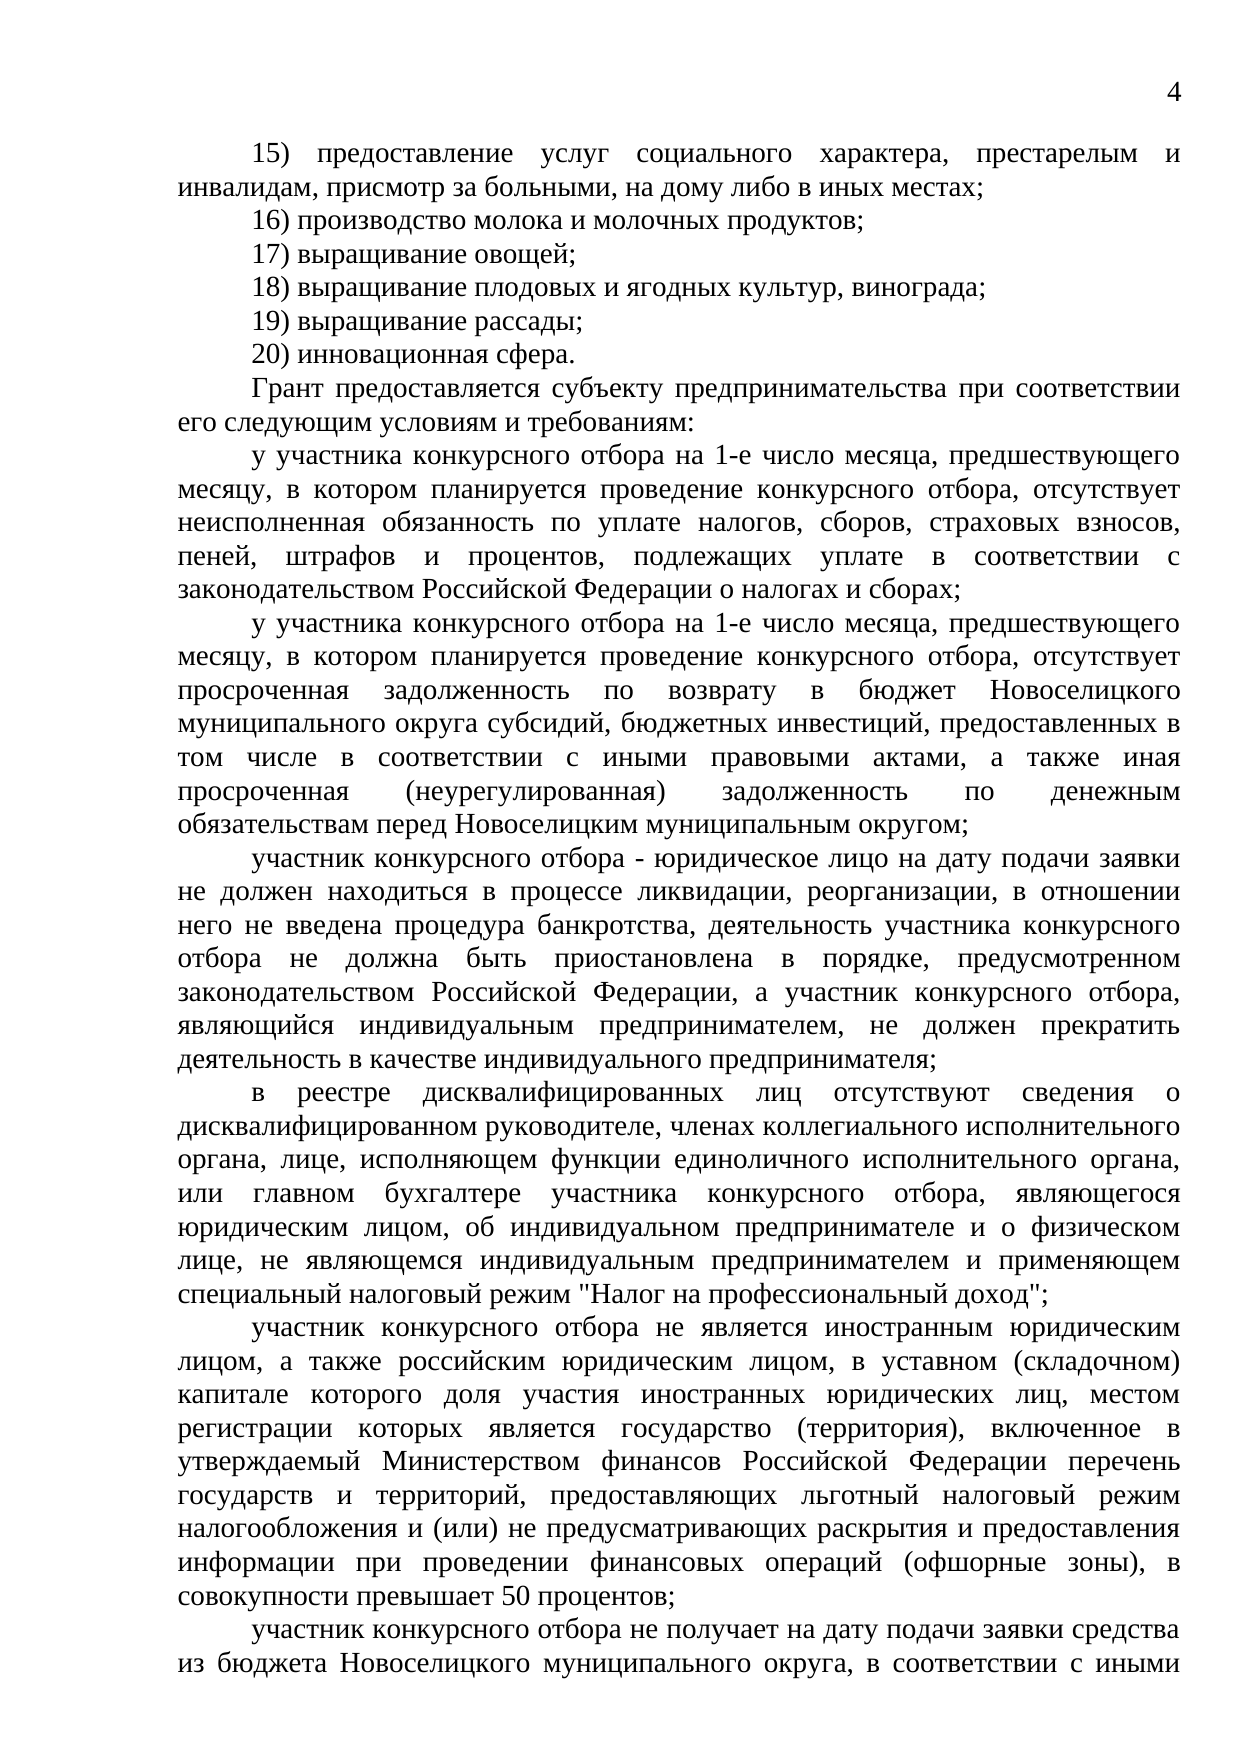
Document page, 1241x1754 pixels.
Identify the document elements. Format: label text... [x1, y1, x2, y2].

text в реестре дисквалифицированных лиц отсутствуют сведения о дисквалифицированном руководителе, членах коллегиального исполнительного органа, лице, исполняющем функции единоличного исполнительного органа, или главном бухгалтере участника конкурсного отбора, являющегося юридическим лицом, об индивидуальном предпринимателе и о физическом лице, не являющемся индивидуальным предпринимателем и применяющем специальный налоговый режим "Налог на профессиональный доход"; [177, 1074, 1181, 1309]
text 15) предоставление услуг социального характера, престарелым и инвалидам, присмотр за больными, на дому либо в иных местах; [177, 135, 1181, 202]
text участник конкурсного отбора - юридическое лицо на дату подачи заявки не должен находиться в процессе ликвидации, реорганизации, в отношении него не введена процедура банкротства, деятельность участника конкурсного отбора не должна быть приостановлена в порядке, предусмотренном законодательством Российской Федерации, а участник конкурсного отбора, являющийся индивидуальным предпринимателем, не должен прекратить деятельность в качестве индивидуального предпринимателя; [177, 840, 1181, 1074]
text 17) выращивание овощей; [177, 236, 1181, 269]
text 20) инновационная сфера. [177, 337, 1181, 370]
text 16) производство молока и молочных продуктов; [177, 202, 1181, 236]
text у участника конкурсного отбора на 1-е число месяца, предшествующего месяцу, в котором планируется проведение конкурсного отбора, отсутствует просроченная задолженность по возврату в бюджет Новоселицкого муниципального округа субсидий, бюджетных инвестиций, предоставленных в том числе в соответствии с иными правовыми актами, а также иная просроченная (неурегулированная) задолженность по денежным обязательствам перед Новоселицким муниципальным округом; [177, 605, 1181, 840]
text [177, 1611, 1181, 1678]
text 19) выращивание рассады; [177, 303, 1181, 337]
text Грант предоставляется субъекту предпринимательства при соответствии его следующим условиям и требованиям: [177, 370, 1181, 437]
text 18) выращивание плодовых и ягодных культур, винограда; [177, 269, 1181, 303]
text участник конкурсного отбора не является иностранным юридическим лицом, а также российским юридическим лицом, в уставном (складочном) капитале которого доля участия иностранных юридических лиц, местом регистрации которых является государство (территория), включенное в утверждаемый Министерством финансов Российской Федерации перечень государств и территорий, предоставляющих льготный налоговый режим налогообложения и (или) не предусматривающих раскрытия и предоставления информации при проведении финансовых операций (офшорные зоны), в совокупности превышает 50 процентов; [177, 1309, 1181, 1611]
text у участника конкурсного отбора на 1-е число месяца, предшествующего месяцу, в котором планируется проведение конкурсного отбора, отсутствует неисполненная обязанность по уплате налогов, сборов, страховых взносов, пеней, штрафов и процентов, подлежащих уплате в соответствии с законодательством Российской Федерации о налогах и сборах; [177, 437, 1181, 605]
